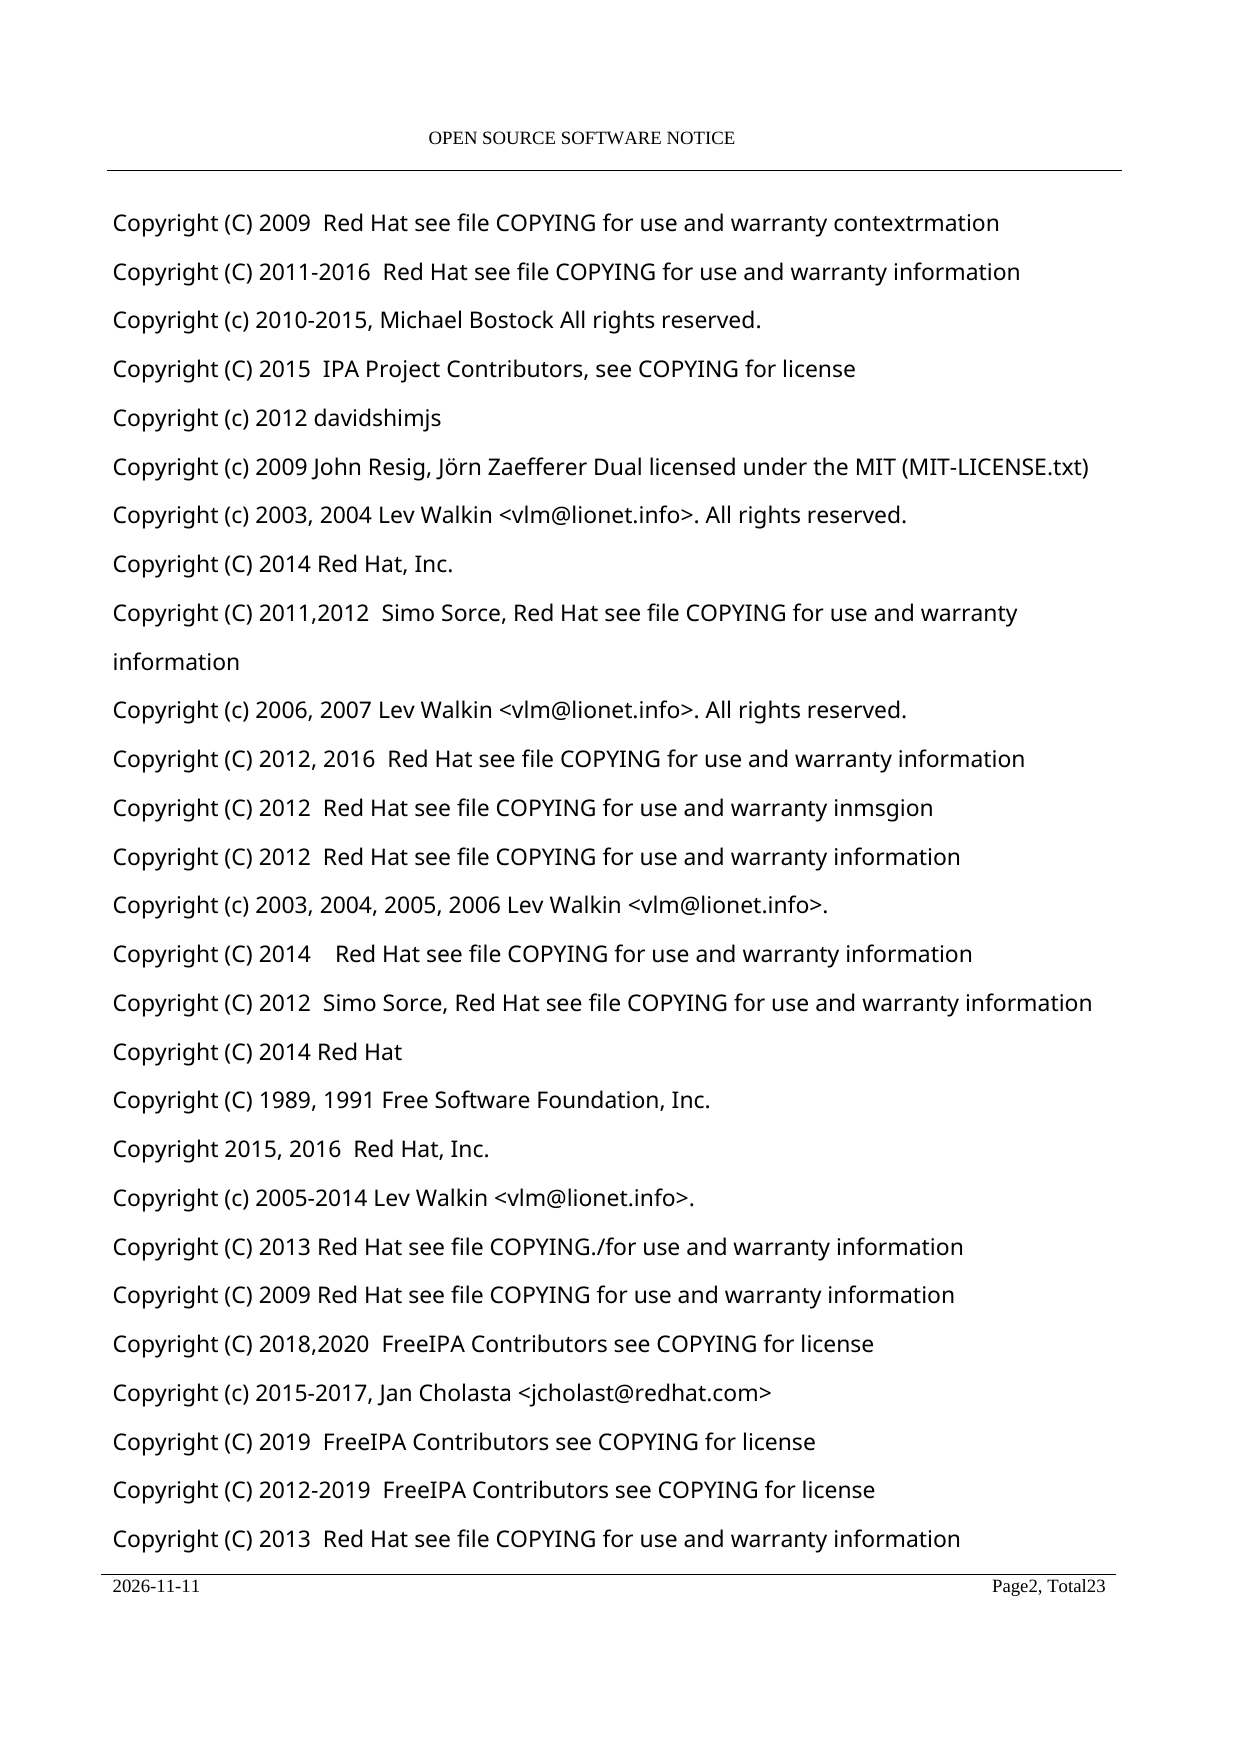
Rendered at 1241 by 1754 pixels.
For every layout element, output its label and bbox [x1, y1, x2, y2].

text [112, 206, 1128, 1555]
